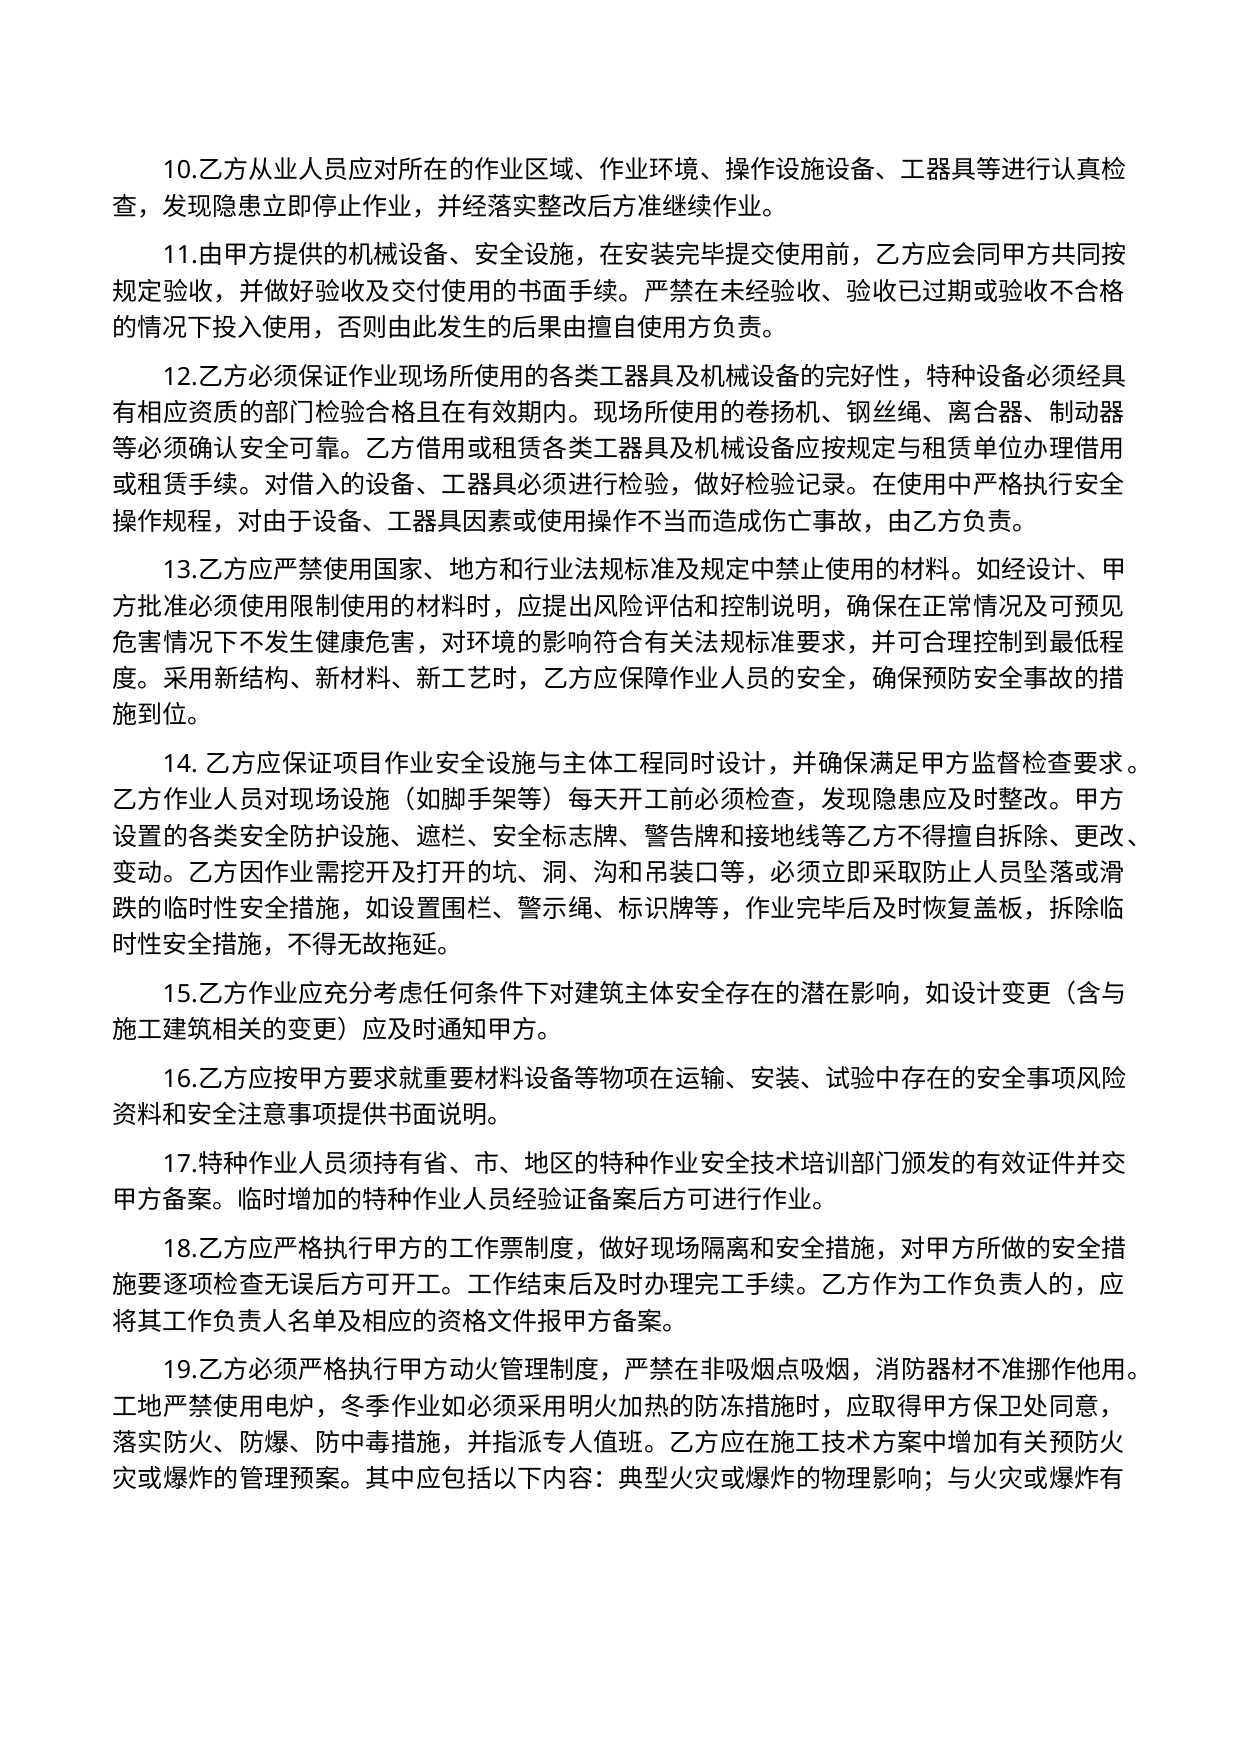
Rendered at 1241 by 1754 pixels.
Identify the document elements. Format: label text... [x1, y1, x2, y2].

text 13.乙方应严禁使用国家、地方和行业法规标准及规定中禁止使用的材料。如经设计、甲方批准必须使用限制使用的材料时，应提出风险评估和控制说明，确保在正常情况及可预见危害情况下不发生健康危害，对环境的影响符合有关法规标准要求，并可合理控制到最低程度。采用新结构、新材料、新工艺时，乙方应保障作业人员的安全，确保预防安全事故的措施到位。 [112, 550, 1128, 731]
text 10.乙方从业人员应对所在的作业区域、作业环境、操作设施设备、工器具等进行认真检查，发现隐患立即停止作业，并经落实整改后方准继续作业。 [112, 150, 1128, 222]
text 15.乙方作业应充分考虑任何条件下对建筑主体安全存在的潜在影响，如设计变更（含与施工建筑相关的变更）应及时通知甲方。 [112, 974, 1128, 1046]
text 11.由甲方提供的机械设备、安全设施，在安装完毕提交使用前，乙方应会同甲方共同按规定验收，并做好验收及交付使用的书面手续。严禁在未经验收、验收已过期或验收不合格的情况下投入使用，否则由此发生的后果由擅自使用方负责。 [112, 235, 1128, 344]
text 16.乙方应按甲方要求就重要材料设备等物项在运输、安装、试验中存在的安全事项风险资料和安全注意事项提供书面说明。 [112, 1059, 1128, 1131]
text 17.特种作业人员须持有省、市、地区的特种作业安全技术培训部门颁发的有效证件并交甲方备案。临时增加的特种作业人员经验证备案后方可进行作业。 [112, 1144, 1128, 1216]
text 18.乙方应严格执行甲方的工作票制度，做好现场隔离和安全措施，对甲方所做的安全措施要逐项检查无误后方可开工。工作结束后及时办理完工手续。乙方作为工作负责人的，应将其工作负责人名单及相应的资格文件报甲方备案。 [112, 1229, 1128, 1337]
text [112, 1350, 1128, 1495]
text 14. 乙方应保证项目作业安全设施与主体工程同时设计，并确保满足甲方监督检查要求。乙方作业人员对现场设施（如脚手架等）每天开工前必须检查，发现隐患应及时整改。甲方设置的各类安全防护设施、遮栏、安全标志牌、警告牌和接地线等乙方不得擅自拆除、更改、变动。乙方因作业需挖开及打开的坑、洞、沟和吊装口等，必须立即采取防止人员坠落或滑跌的临时性安全措施，如设置围栏、警示绳、标识牌等，作业完毕后及时恢复盖板，拆除临时性安全措施，不得无故拖延。 [112, 744, 1128, 961]
text 12.乙方必须保证作业现场所使用的各类工器具及机械设备的完好性，特种设备必须经具有相应资质的部门检验合格且在有效期内。现场所使用的卷扬机、钢丝绳、离合器、制动器等必须确认安全可靠。乙方借用或租赁各类工器具及机械设备应按规定与租赁单位办理借用或租赁手续。对借入的设备、工器具必须进行检验，做好检验记录。在使用中严格执行安全操作规程，对由于设备、工器具因素或使用操作不当而造成伤亡事故，由乙方负责。 [112, 356, 1128, 537]
